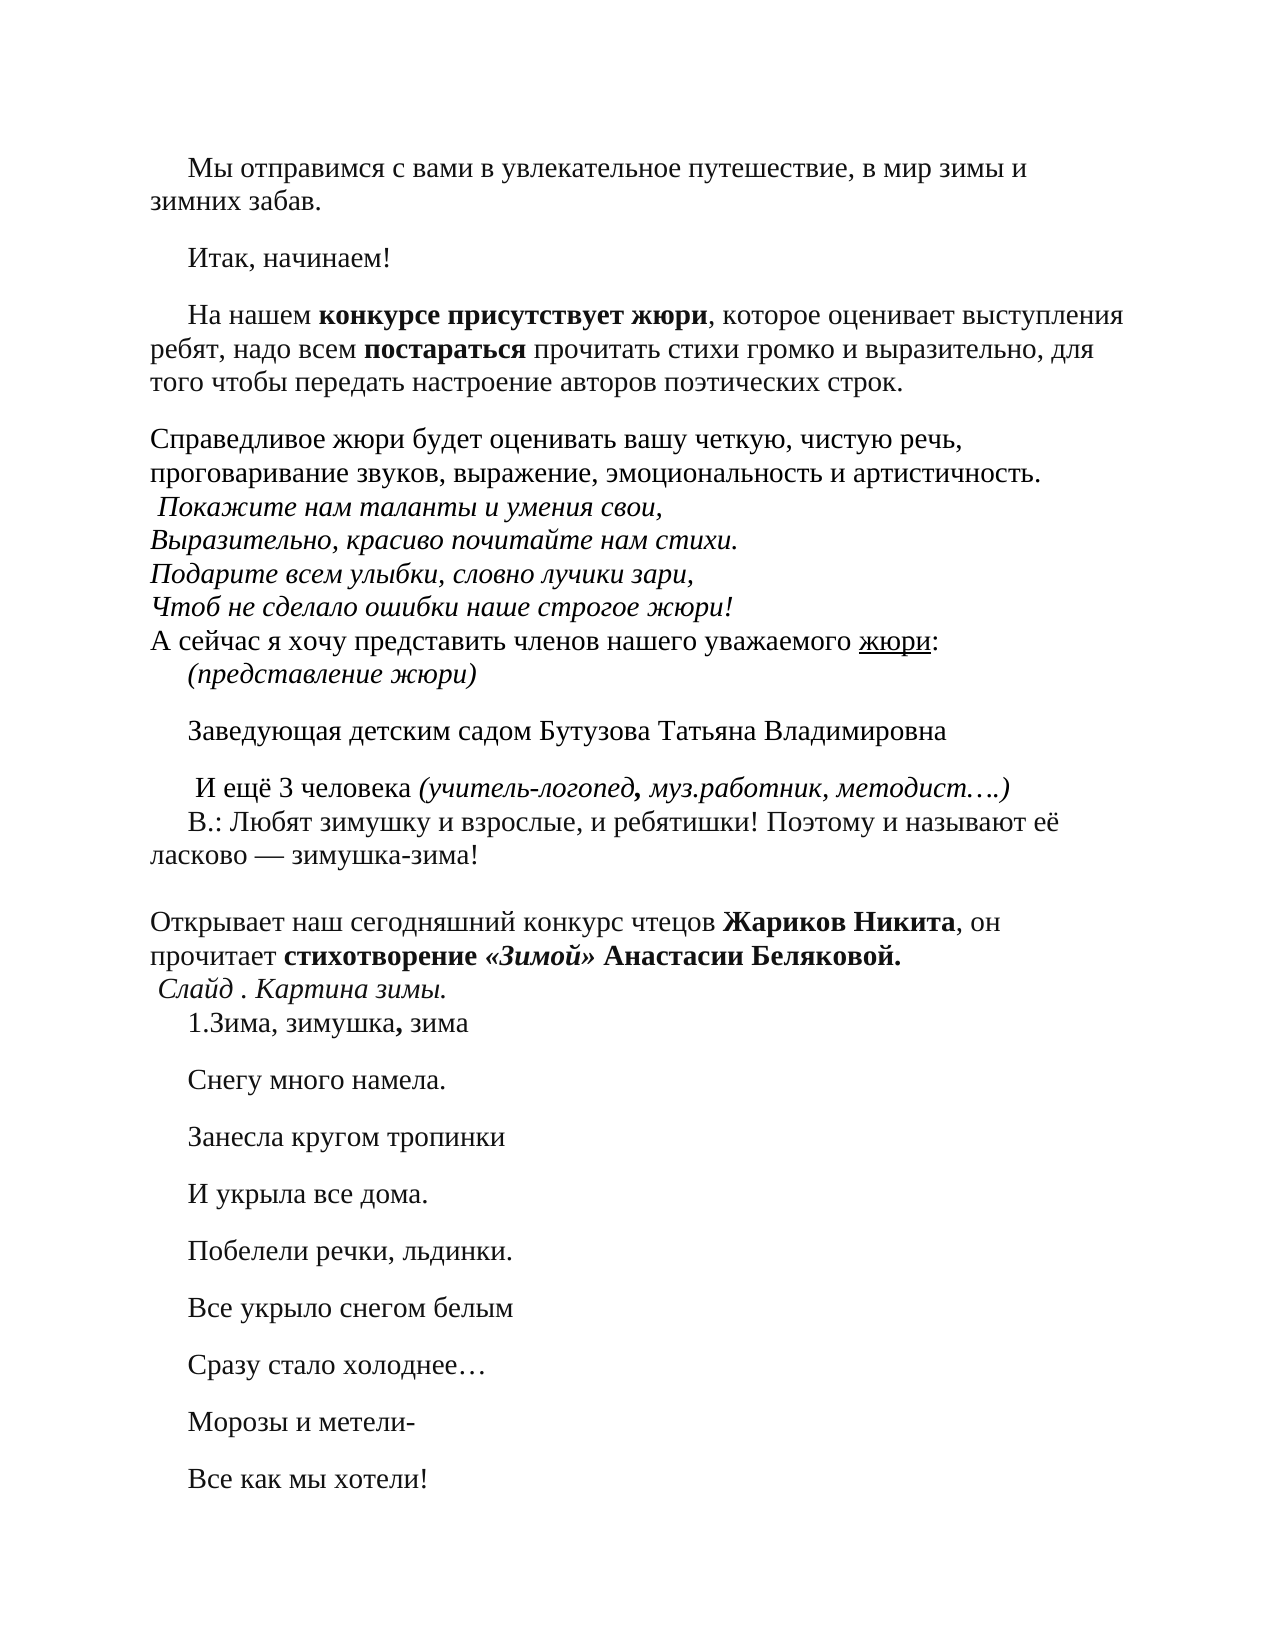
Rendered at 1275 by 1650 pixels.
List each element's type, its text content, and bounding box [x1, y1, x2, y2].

text Подарите всем улыбки, словно лучики зари, [150, 556, 1125, 589]
text (представление жюри) [150, 656, 1125, 690]
text Справедливое жюри будет оценивать вашу четкую, чистую речь, проговаривание звуков, выражение, эмоциональность и артистичность. [150, 422, 1125, 489]
text Все укрыло снегом белым [150, 1290, 1125, 1323]
text И ещё 3 человека (учитель-логопед, муз.работник, методист….) [150, 770, 1125, 804]
text Итак, начинаем! [150, 241, 1125, 274]
text И укрыла все дома. [150, 1176, 1125, 1209]
text Сразу стало холоднее… [150, 1347, 1125, 1381]
text Слайд . Картина зимы. [150, 972, 1125, 1005]
text Морозы и метели- [150, 1404, 1125, 1437]
text Выразительно, красиво почитайте нам стихи. [150, 522, 1125, 556]
text Чтоб не сделало ошибки наше строгое жюри! [150, 589, 1125, 623]
text На нашем конкурсе присутствует жюри, которое оценивает выступления ребят, надо всем постараться прочитать стихи громко и выразительно, для того чтобы передать настроение авторов поэтических строк. [150, 297, 1125, 398]
text Занесла кругом тропинки [150, 1119, 1125, 1153]
text Открывает наш сегодняшний конкурс чтецов Жариков Никита, он прочитает стихотворение «Зимой» Анастасии Беляковой. [150, 904, 1125, 972]
text А сейчас я хочу представить членов нашего уважаемого жюри: [150, 623, 1125, 656]
text 1.Зима, зимушка, зима [150, 1005, 1125, 1039]
text Побелели речки, льдинки. [150, 1233, 1125, 1267]
text Снегу много намела. [150, 1062, 1125, 1096]
text Заведующая детским садом Бутузова Татьяна Владимировна [150, 713, 1125, 747]
text Все как мы хотели! [150, 1461, 1125, 1494]
text Покажите нам таланты и умения свои, [150, 489, 1125, 522]
text Мы отправимся с вами в увлекательное путешествие, в мир зимы и зимних забав. [150, 150, 1125, 217]
text В.: Любят зимушку и взрослые, и ребятишки! Поэтому и называют её ласково — зимушка-зима! [150, 804, 1125, 871]
